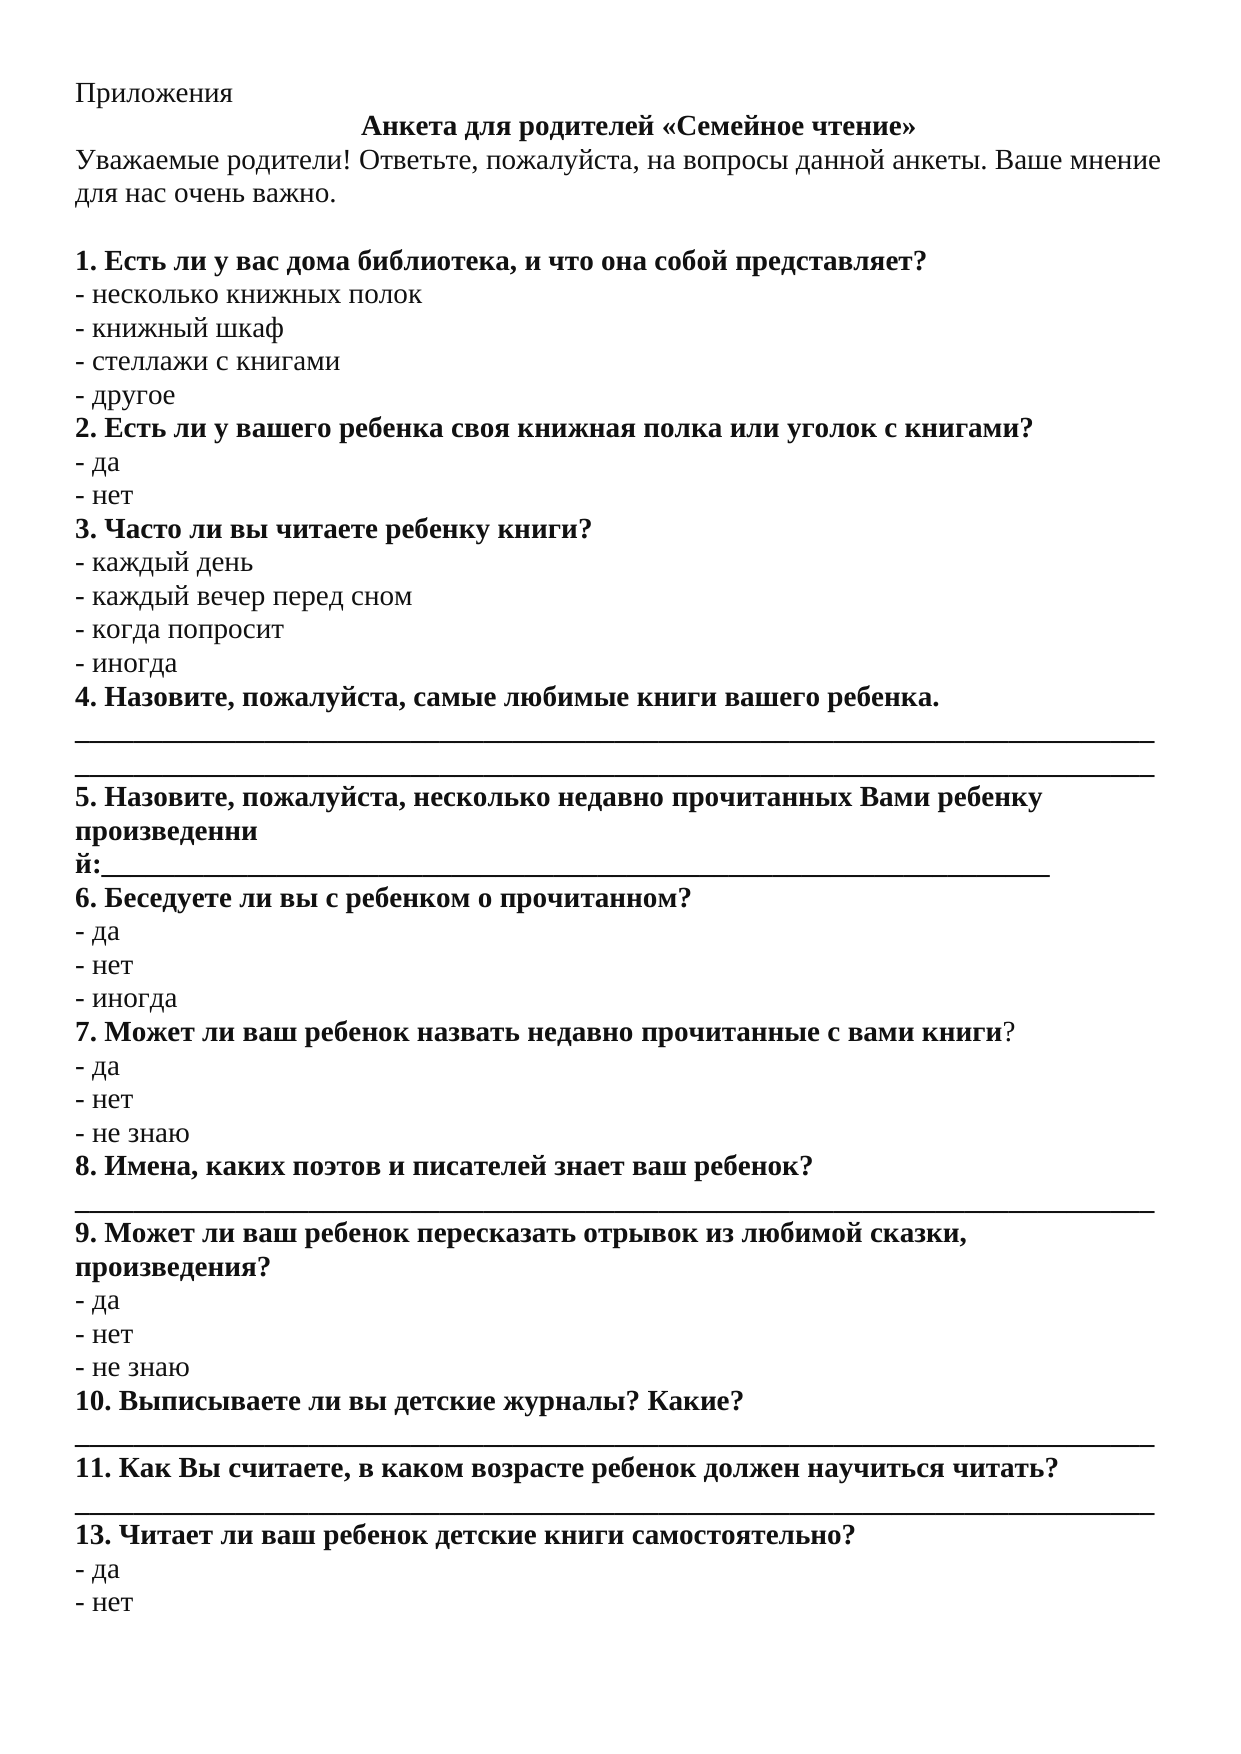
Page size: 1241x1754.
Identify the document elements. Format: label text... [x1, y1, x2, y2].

text - другое [75, 377, 1165, 410]
text - иногда [75, 981, 1165, 1014]
text 9. Может ли ваш ребенок пересказать отрывок из любимой сказки, произведения? [75, 1215, 1165, 1282]
text - нет [75, 1584, 1165, 1618]
text 1. Есть ли у вас дома библиотека, и что она собой представляет? [75, 243, 1165, 276]
text 3. Часто ли вы читаете ребенку книги? [75, 511, 1165, 544]
text - несколько книжных полок [75, 276, 1165, 310]
text 5. Назовите, пожалуйста, несколько недавно прочитанных Вами ребенку произведенний:_________________________________________________________________ [75, 779, 1165, 880]
text - не знаю [75, 1349, 1165, 1383]
text 4. Назовите, пожалуйста, самые любимые книги вашего ребенка. [75, 679, 1165, 712]
text 8. Имена, каких поэтов и писателей знает ваш ребенок? [75, 1148, 1165, 1182]
text __________________________________________________________________________ [75, 1484, 1165, 1517]
text - нет [75, 477, 1165, 511]
text - каждый вечер перед сном [75, 578, 1165, 612]
text - да [75, 1282, 1165, 1316]
text __________________________________________________________________________ [75, 1182, 1165, 1215]
text - иногда [75, 645, 1165, 679]
text Уважаемые родители! Ответьте, пожалуйста, на вопросы данной анкеты. Ваше мнение для нас очень важно. [75, 142, 1165, 209]
text Анкета для родителей «Семейное чтение» [75, 108, 1165, 142]
text 7. Может ли ваш ребенок назвать недавно прочитанные с вами книги? [75, 1014, 1165, 1048]
text 11. Как Вы считаете, в каком возрасте ребенок должен научиться читать? [75, 1450, 1165, 1484]
text 6. Беседуете ли вы с ребенком о прочитанном? [75, 880, 1165, 913]
text - нет [75, 1081, 1165, 1115]
text - каждый день [75, 544, 1165, 578]
text - да [75, 913, 1165, 947]
text 13. Читает ли ваш ребенок детские книги самостоятельно? [75, 1517, 1165, 1551]
text ____________________________________________________________________________________________________________________________________________________ [75, 712, 1165, 779]
text - да [75, 444, 1165, 477]
text - нет [75, 1316, 1165, 1349]
text - да [75, 1048, 1165, 1081]
text __________________________________________________________________________ [75, 1417, 1165, 1450]
text - не знаю [75, 1115, 1165, 1148]
text 2. Есть ли у вашего ребенка своя книжная полка или уголок с книгами? [75, 410, 1165, 444]
text Приложения [75, 75, 1165, 108]
text - стеллажи с книгами [75, 343, 1165, 377]
text - да [75, 1551, 1165, 1584]
text - нет [75, 947, 1165, 981]
text 10. Выписываете ли вы детские журналы? Какие? [75, 1383, 1165, 1417]
text - книжный шкаф [75, 310, 1165, 343]
text - когда попросит [75, 612, 1165, 645]
